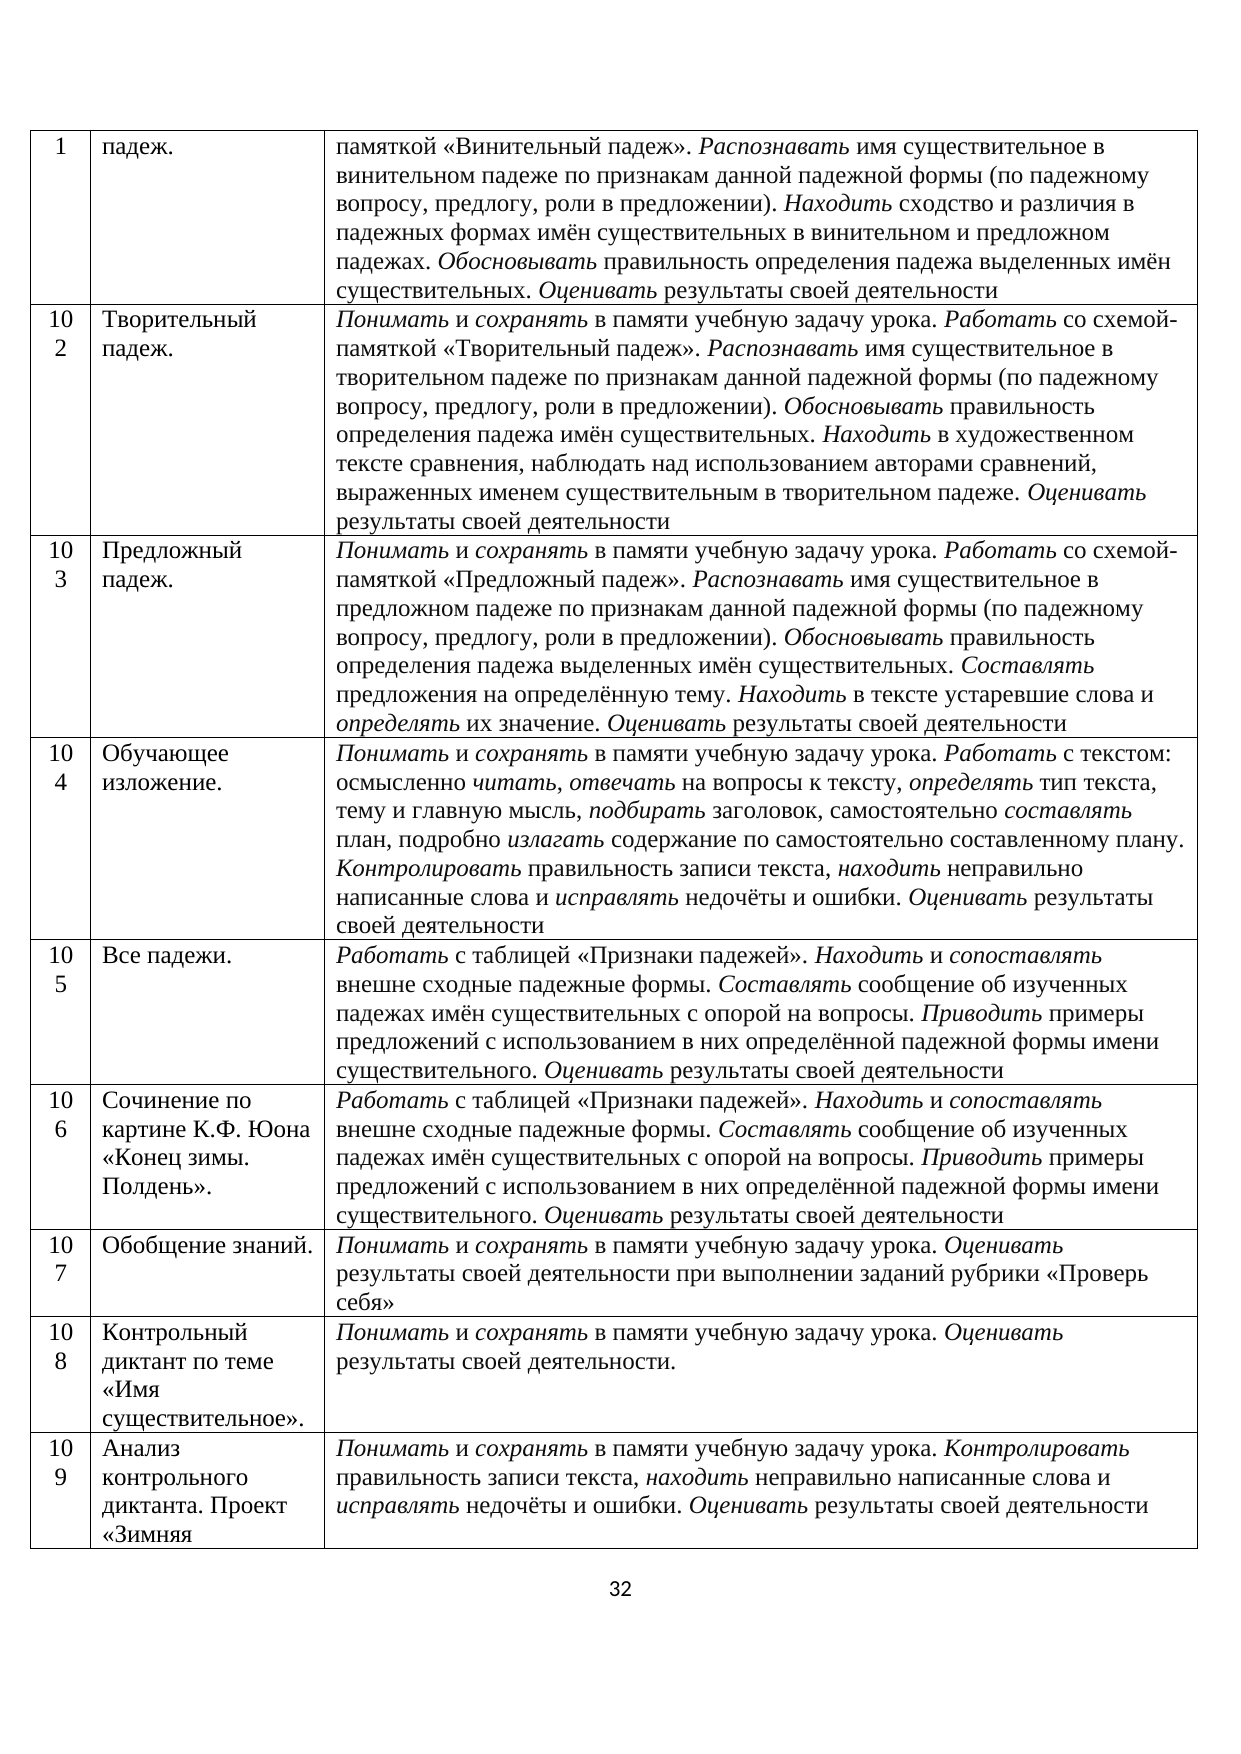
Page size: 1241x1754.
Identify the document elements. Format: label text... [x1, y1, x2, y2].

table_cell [325, 131, 1197, 303]
table_cell 101 [31, 131, 90, 303]
table_cell 105 [31, 940, 90, 1084]
table_cell 102 [31, 305, 90, 534]
table_cell 109 [31, 1433, 90, 1548]
table_cell Понимать и сохранять в памяти учебную задачу урока. Работать со схемой-памяткой «Творительный падеж». Распознавать имя существительное в творительном падеже по признакам данной падежной формы (по падежному вопросу, предлогу, роли в предложении). Обосновывать правильность определения падежа имён существительных. Находить в художественном тексте сравнения, наблюдать над использованием авторами сравнений, выраженных именем существительным в творительном падеже. Оценивать результаты своей деятельности [325, 305, 1197, 534]
table_cell Контрольный диктант по теме «Имя существительное». [91, 1317, 324, 1432]
table_cell Работать с таблицей «Признаки падежей». Находить и сопоставлять внешне сходные падежные формы. Составлять сообщение об изученных падежах имён существительных с опорой на вопросы. Приводить примеры предложений с использованием в них определённой падежной формы имени существительного. Оценивать результаты своей деятельности [325, 940, 1197, 1084]
table_cell Винительный падеж. [91, 131, 324, 303]
table_cell Понимать и сохранять в памяти учебную задачу урока. Оценивать результаты своей деятельности. [325, 1317, 1197, 1432]
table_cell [91, 1433, 324, 1548]
table_cell Сочинение по картине К.Ф. Юона «Конец зимы. Полдень». [91, 1085, 324, 1229]
table_cell Понимать и сохранять в памяти учебную задачу урока. Работать со схемой-памяткой «Предложный падеж». Распознавать имя существительное в предложном падеже по признакам данной падежной формы (по падежному вопросу, предлогу, роли в предложении). Обосновывать правильность определения падежа выделенных имён существительных. Составлять предложения на определённую тему. Находить в тексте устаревшие слова и определять их значение. Оценивать результаты своей деятельности [325, 536, 1197, 737]
table_cell Обучающее изложение. [91, 738, 324, 939]
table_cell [325, 1433, 1197, 1548]
table_cell Обобщение знаний. [91, 1230, 324, 1316]
table_cell 104 [31, 738, 90, 939]
table_cell Предложный падеж. [91, 536, 324, 737]
table_cell Работать с таблицей «Признаки падежей». Находить и сопоставлять внешне сходные падежные формы. Составлять сообщение об изученных падежах имён существительных с опорой на вопросы. Приводить примеры предложений с использованием в них определённой падежной формы имени существительного. Оценивать результаты своей деятельности [325, 1085, 1197, 1229]
table_cell Все падежи. [91, 940, 324, 1084]
table_cell 107 [31, 1230, 90, 1316]
table_cell 103 [31, 536, 90, 737]
table_cell Понимать и сохранять в памяти учебную задачу урока. Работать с текстом: осмысленно читать, отвечать на вопросы к тексту, определять тип текста, тему и главную мысль, подбирать заголовок, самостоятельно составлять план, подробно излагать содержание по самостоятельно составленному плану. Контролировать правильность записи текста, находить неправильно написанные слова и исправлять недочёты и ошибки. Оценивать результаты своей деятельности [325, 738, 1197, 939]
table_cell 108 [31, 1317, 90, 1432]
table_cell 106 [31, 1085, 90, 1229]
table_cell Понимать и сохранять в памяти учебную задачу урока. Оценивать результаты своей деятельности при выполнении заданий рубрики «Проверь себя» [325, 1230, 1197, 1316]
table_cell Творительный падеж. [91, 305, 324, 534]
